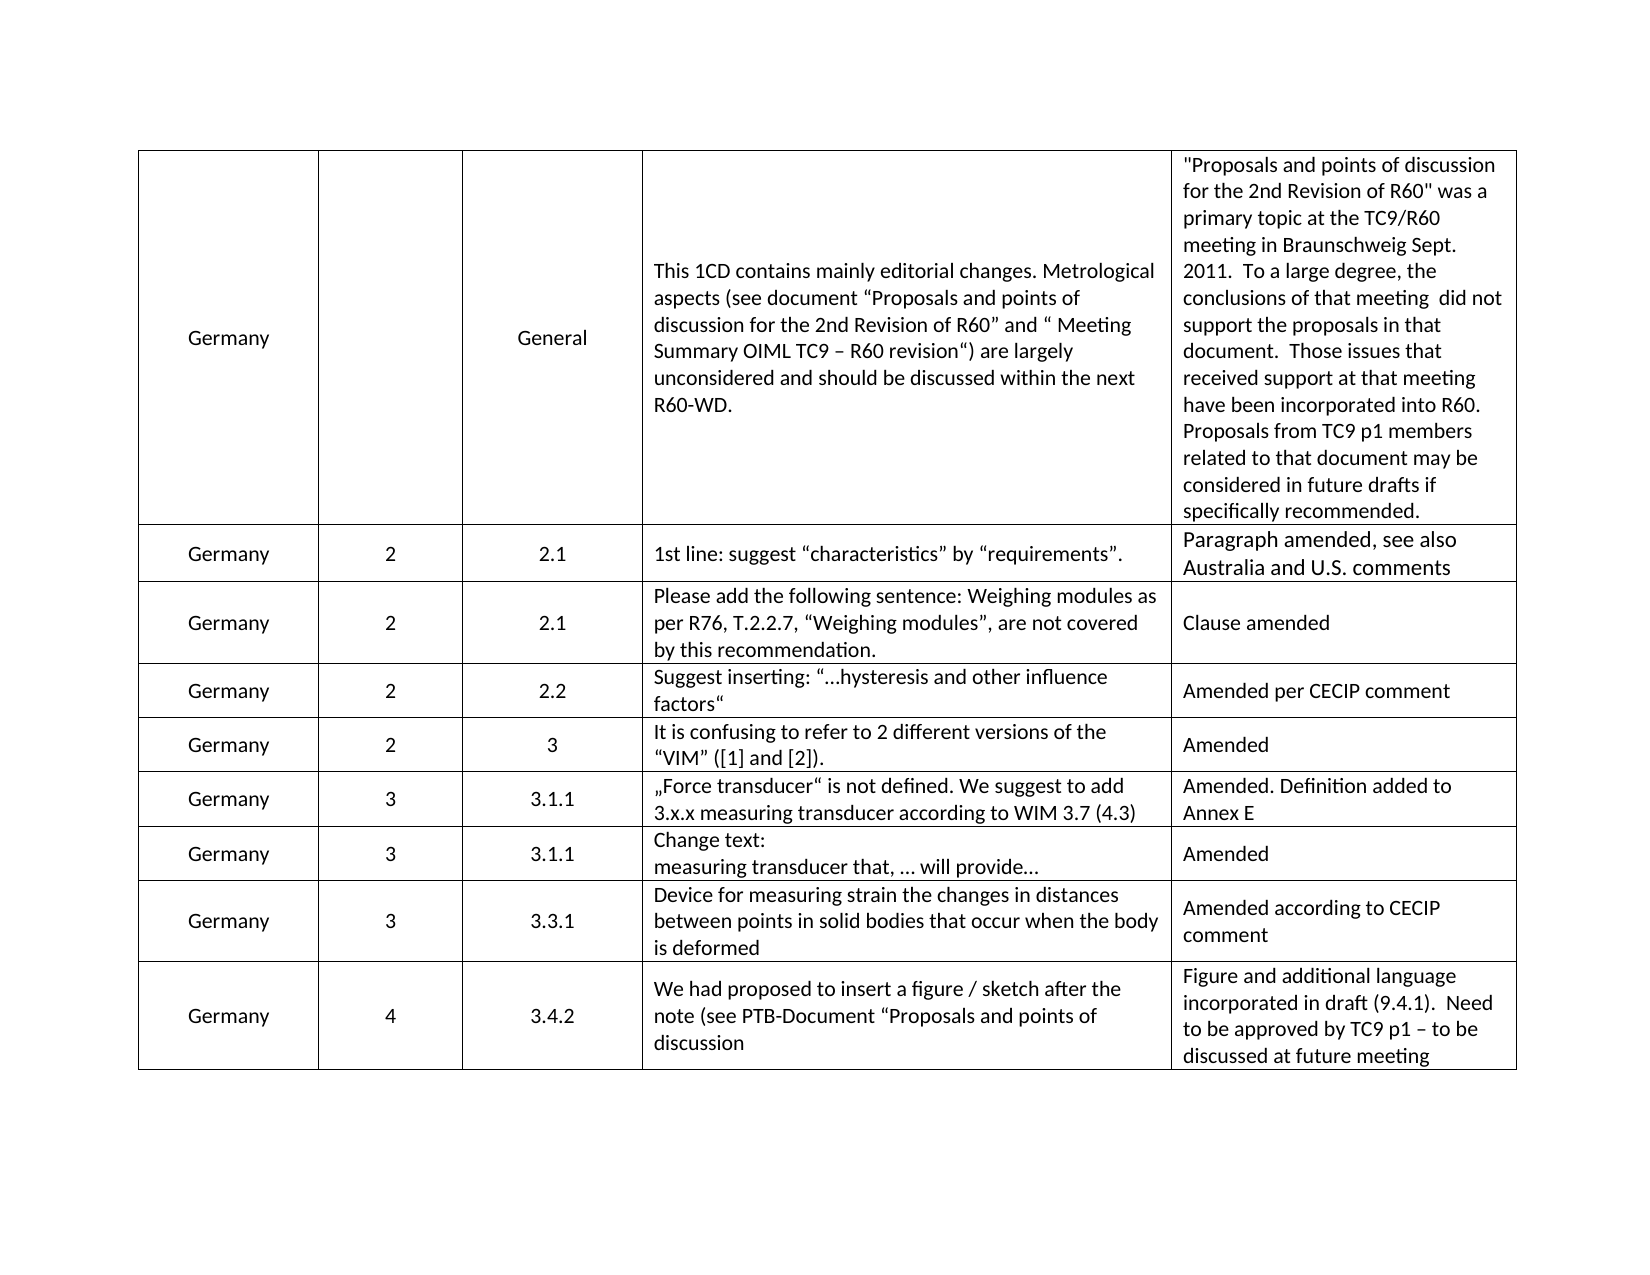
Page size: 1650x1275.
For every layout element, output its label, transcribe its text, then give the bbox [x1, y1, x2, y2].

table_cell [319, 151, 462, 524]
table_cell Figure and additional language incorporated in draft (9.4.1). Need to be approved by TC9 p1 – to be discussed at future meeting [1172, 962, 1516, 1069]
table_cell Germany [139, 827, 318, 880]
table_cell 3 [319, 881, 462, 961]
table_cell General [463, 151, 642, 524]
table_cell Germany [139, 151, 318, 524]
table_cell 3.1.1 [463, 772, 642, 826]
table_cell Amended. Definition added to Annex E [1172, 772, 1516, 826]
table_cell 2 [319, 525, 462, 581]
table_cell Amended [1172, 827, 1516, 880]
table_cell 2 [319, 664, 462, 717]
table_cell Paragraph amended, see also Australia and U.S. comments [1172, 525, 1516, 581]
table_cell Suggest inserting: “…hysteresis and other influence factors“ [643, 664, 1171, 717]
table_cell "Proposals and points of discussion for the 2nd Revision of R60" was a primary topic at the TC9/R60 meeting in Braunschweig Sept. 2011. To a large degree, the conclusions of that meeting did not support the proposals in that document. Those issues that received support at that meeting have been incorporated into R60. Proposals from TC9 p1 members related to that document may be considered in future drafts if specifically recommended. [1172, 151, 1516, 524]
table_cell Clause amended [1172, 582, 1516, 662]
table_cell Change text: measuring transducer that, … will provide… [643, 827, 1171, 880]
table_cell 3 [463, 718, 642, 771]
table_cell Amended according to CECIP comment [1172, 881, 1516, 961]
table_cell 3.1.1 [463, 827, 642, 880]
table_cell 2.2 [463, 664, 642, 717]
table_cell 1st line: suggest “characteristics” by “requirements”. [643, 525, 1171, 581]
table_cell 3 [319, 827, 462, 880]
table_cell 2 [319, 718, 462, 771]
table_cell 2.1 [463, 525, 642, 581]
table_cell Germany [139, 582, 318, 662]
table_cell Amended per CECIP comment [1172, 664, 1516, 717]
table_cell 2 [319, 582, 462, 662]
table_cell It is confusing to refer to 2 different versions of the “VIM” ([1] and [2]). [643, 718, 1171, 771]
table_cell Germany [139, 525, 318, 581]
table_cell This 1CD contains mainly editorial changes. Metrological aspects (see document “Proposals and points of discussion for the 2nd Revision of R60” and “ Meeting Summary OIML TC9 – R60 revision“) are largely unconsidered and should be discussed within the next R60-WD. [643, 151, 1171, 524]
table_cell 3 [319, 772, 462, 826]
table_cell Device for measuring strain the changes in distances between points in solid bodies that occur when the body is deformed [643, 881, 1171, 961]
table_cell We had proposed to insert a figure / sketch after the note (see PTB-Document “Proposals and points of discussion [643, 962, 1171, 1069]
table_cell Germany [139, 881, 318, 961]
table_cell Please add the following sentence: Weighing modules as per R76, T.2.2.7, “Weighing modules”, are not covered by this recommendation. [643, 582, 1171, 662]
table_cell Germany [139, 718, 318, 771]
table_cell Germany [139, 772, 318, 826]
table_cell 3.4.2 [463, 962, 642, 1069]
table_cell „Force transducer“ is not defined. We suggest to add 3.x.x measuring transducer according to WIM 3.7 (4.3) [643, 772, 1171, 826]
table_cell Germany [139, 664, 318, 717]
table_cell Germany [139, 962, 318, 1069]
table_cell Amended [1172, 718, 1516, 771]
table_cell 3.3.1 [463, 881, 642, 961]
table_cell 4 [319, 962, 462, 1069]
table_cell 2.1 [463, 582, 642, 662]
